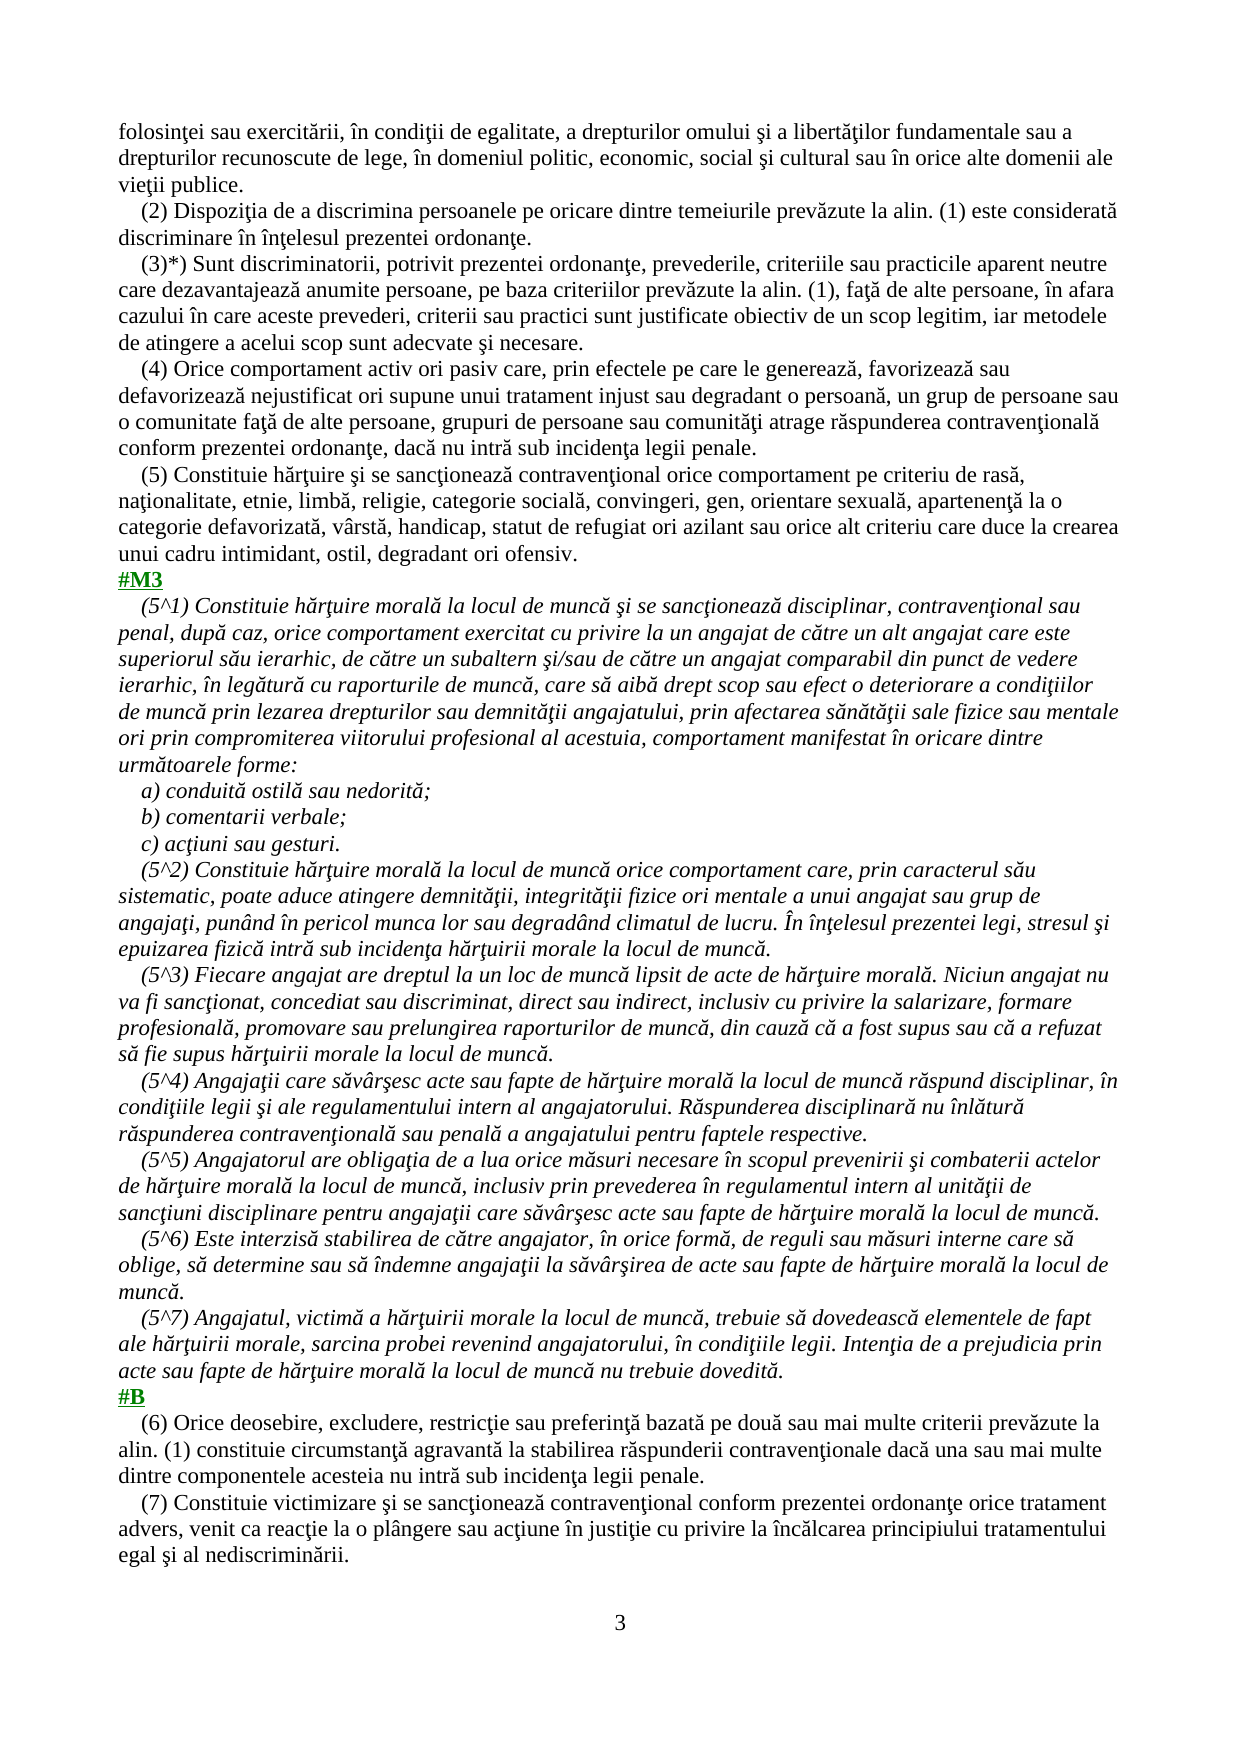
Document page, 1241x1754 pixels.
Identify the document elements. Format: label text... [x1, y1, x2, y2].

text c) acţiuni sau gesturi. [118, 830, 1122, 856]
text (5^5) Angajatorul are obligaţia de a lua orice măsuri necesare în scopul prevenirii şi combaterii actelor de hărţuire morală la locul de muncă, inclusiv prin prevederea în regulamentul intern al unităţii de sancţiuni disciplinare pentru angajaţii care săvârşesc acte sau fapte de hărţuire morală la locul de muncă. [118, 1146, 1122, 1225]
text (5) Constituie hărţuire şi se sancţionează contravenţional orice comportament pe criteriu de rasă, naţionalitate, etnie, limbă, religie, categorie socială, convingeri, gen, orientare sexuală, apartenenţă la o categorie defavorizată, vârstă, handicap, statut de refugiat ori azilant sau orice alt criteriu care duce la crearea unui cadru intimidant, ostil, degradant ori ofensiv. [118, 461, 1122, 566]
text (4) Orice comportament activ ori pasiv care, prin efectele pe care le generează, favorizează sau defavorizează nejustificat ori supune unui tratament injust sau degradant o persoană, un grup de persoane sau o comunitate faţă de alte persoane, grupuri de persoane sau comunităţi atrage răspunderea contravenţională conform prezentei ordonanţe, dacă nu intră sub incidenţa legii penale. [118, 355, 1122, 461]
text #M3 [118, 566, 1122, 592]
text (6) Orice deosebire, excludere, restricţie sau preferinţă bazată pe două sau mai multe criterii prevăzute la alin. (1) constituie circumstanţă agravantă la stabilirea răspunderii contravenţionale dacă una sau mai multe dintre componentele acesteia nu intră sub incidenţa legii penale. [118, 1409, 1122, 1488]
text (5^4) Angajaţii care săvârşesc acte sau fapte de hărţuire morală la locul de muncă răspund disciplinar, în condiţiile legii şi ale regulamentului intern al angajatorului. Răspunderea disciplinară nu înlătură răspunderea contravenţională sau penală a angajatului pentru faptele respective. [118, 1067, 1122, 1146]
text #B [118, 1383, 1122, 1409]
text (5^2) Constituie hărţuire morală la locul de muncă orice comportament care, prin caracterul său sistematic, poate aduce atingere demnităţii, integrităţii fizice ori mentale a unui angajat sau grup de angajaţi, punând în pericol munca lor sau degradând climatul de lucru. În înţelesul prezentei legi, stresul şi epuizarea fizică intră sub incidenţa hărţuirii morale la locul de muncă. [118, 856, 1122, 961]
text (5^1) Constituie hărţuire morală la locul de muncă şi se sancţionează disciplinar, contravenţional sau penal, după caz, orice comportament exercitat cu privire la un angajat de către un alt angajat care este superiorul său ierarhic, de către un subaltern şi/sau de către un angajat comparabil din punct de vedere ierarhic, în legătură cu raporturile de muncă, care să aibă drept scop sau efect o deteriorare a condiţiilor de muncă prin lezarea drepturilor sau demnităţii angajatului, prin afectarea sănătăţii sale fizice sau mentale ori prin compromiterea viitorului profesional al acestuia, comportament manifestat în oricare dintre următoarele forme: [118, 592, 1122, 777]
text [118, 118, 1122, 197]
text (5^3) Fiecare angajat are dreptul la un loc de muncă lipsit de acte de hărţuire morală. Niciun angajat nu va fi sancţionat, concediat sau discriminat, direct sau indirect, inclusiv cu privire la salarizare, formare profesională, promovare sau prelungirea raporturilor de muncă, din cauză că a fost supus sau că a refuzat să fie supus hărţuirii morale la locul de muncă. [118, 961, 1122, 1067]
text a) conduită ostilă sau nedorită; [118, 777, 1122, 803]
text b) comentarii verbale; [118, 803, 1122, 830]
text (7) Constituie victimizare şi se sancţionează contravenţional conform prezentei ordonanţe orice tratament advers, venit ca reacţie la o plângere sau acţiune în justiţie cu privire la încălcarea principiului tratamentului egal şi al nediscriminării. [118, 1488, 1122, 1568]
text (2) Dispoziţia de a discrimina persoanele pe oricare dintre temeiurile prevăzute la alin. (1) este considerată discriminare în înţelesul prezentei ordonanţe. [118, 197, 1122, 250]
text (5^7) Angajatul, victimă a hărţuirii morale la locul de muncă, trebuie să dovedească elementele de fapt ale hărţuirii morale, sarcina probei revenind angajatorului, în condiţiile legii. Intenţia de a prejudicia prin acte sau fapte de hărţuire morală la locul de muncă nu trebuie dovedită. [118, 1304, 1122, 1383]
text (3)*) Sunt discriminatorii, potrivit prezentei ordonanţe, prevederile, criteriile sau practicile aparent neutre care dezavantajează anumite persoane, pe baza criteriilor prevăzute la alin. (1), faţă de alte persoane, în afara cazului în care aceste prevederi, criterii sau practici sunt justificate obiectiv de un scop legitim, iar metodele de atingere a acelui scop sunt adecvate şi necesare. [118, 250, 1122, 355]
text (5^6) Este interzisă stabilirea de către angajator, în orice formă, de reguli sau măsuri interne care să oblige, să determine sau să îndemne angajaţii la săvârşirea de acte sau fapte de hărţuire morală la locul de muncă. [118, 1225, 1122, 1304]
